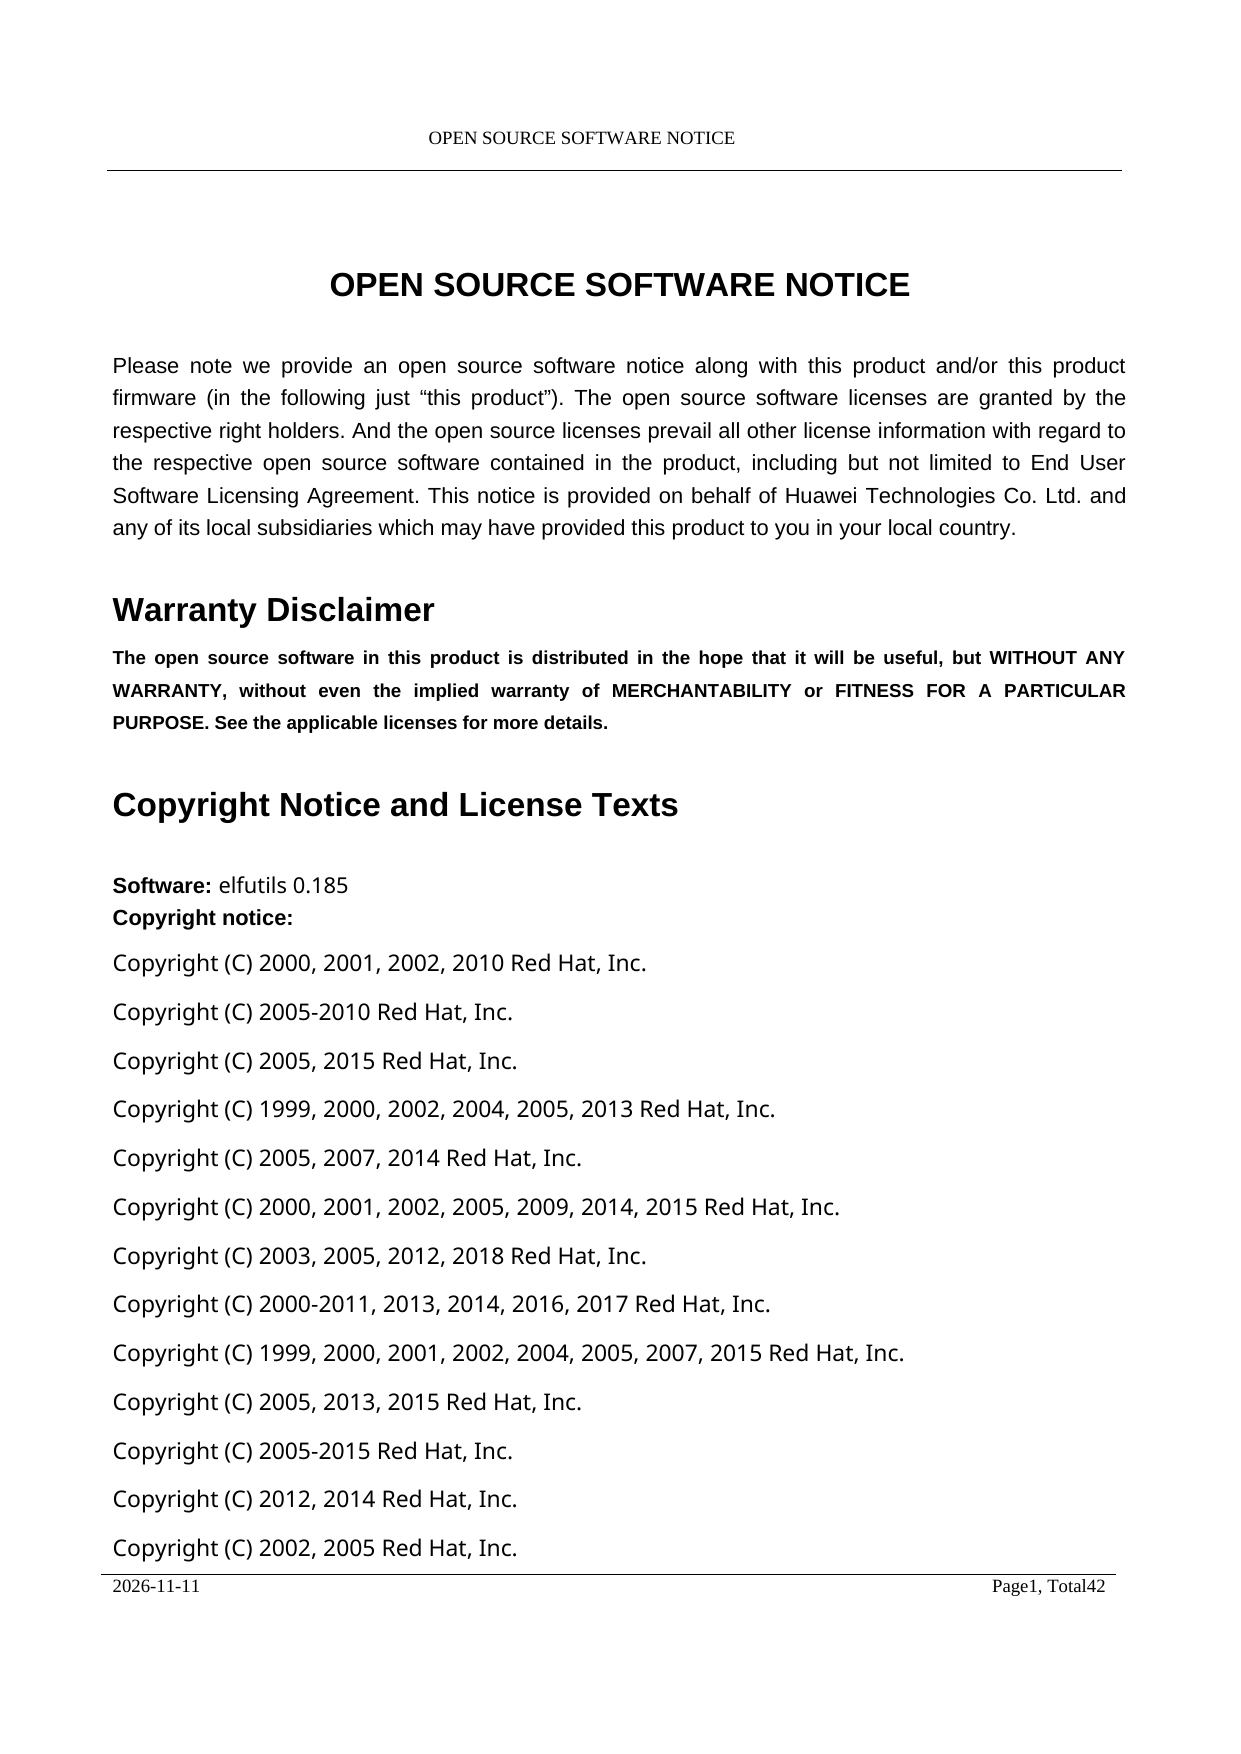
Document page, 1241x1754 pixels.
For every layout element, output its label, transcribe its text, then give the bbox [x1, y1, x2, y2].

text The open source software in this product is distributed in the hope that it will be useful, but WITHOUT ANY WARRANTY, without even the implied warranty of MERCHANTABILITY or FITNESS FOR A PARTICULAR PURPOSE. See the applicable licenses for more details. [112, 641, 1128, 739]
text Copyright Notice and License Texts [112, 771, 1128, 836]
text Copyright notice: [112, 901, 1128, 934]
text OPEN SOURCE SOFTWARE NOTICE [112, 251, 1128, 316]
text Please note we provide an open source software notice along with this product and/or this product firmware (in the following just “this product”). The open source software licenses are granted by the respective right holders. And the open source licenses prevail all other license information with regard to the respective open source software contained in the product, including but not limited to End User Software Licensing Agreement. This notice is provided on behalf of Huawei Technologies Co. Ltd. and any of its local subsidiaries which may have provided this product to you in your local country. [112, 349, 1128, 544]
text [112, 947, 1128, 1564]
text Warranty Disclaimer [112, 576, 1128, 641]
text Software: elfutils 0.185 [112, 869, 1128, 901]
